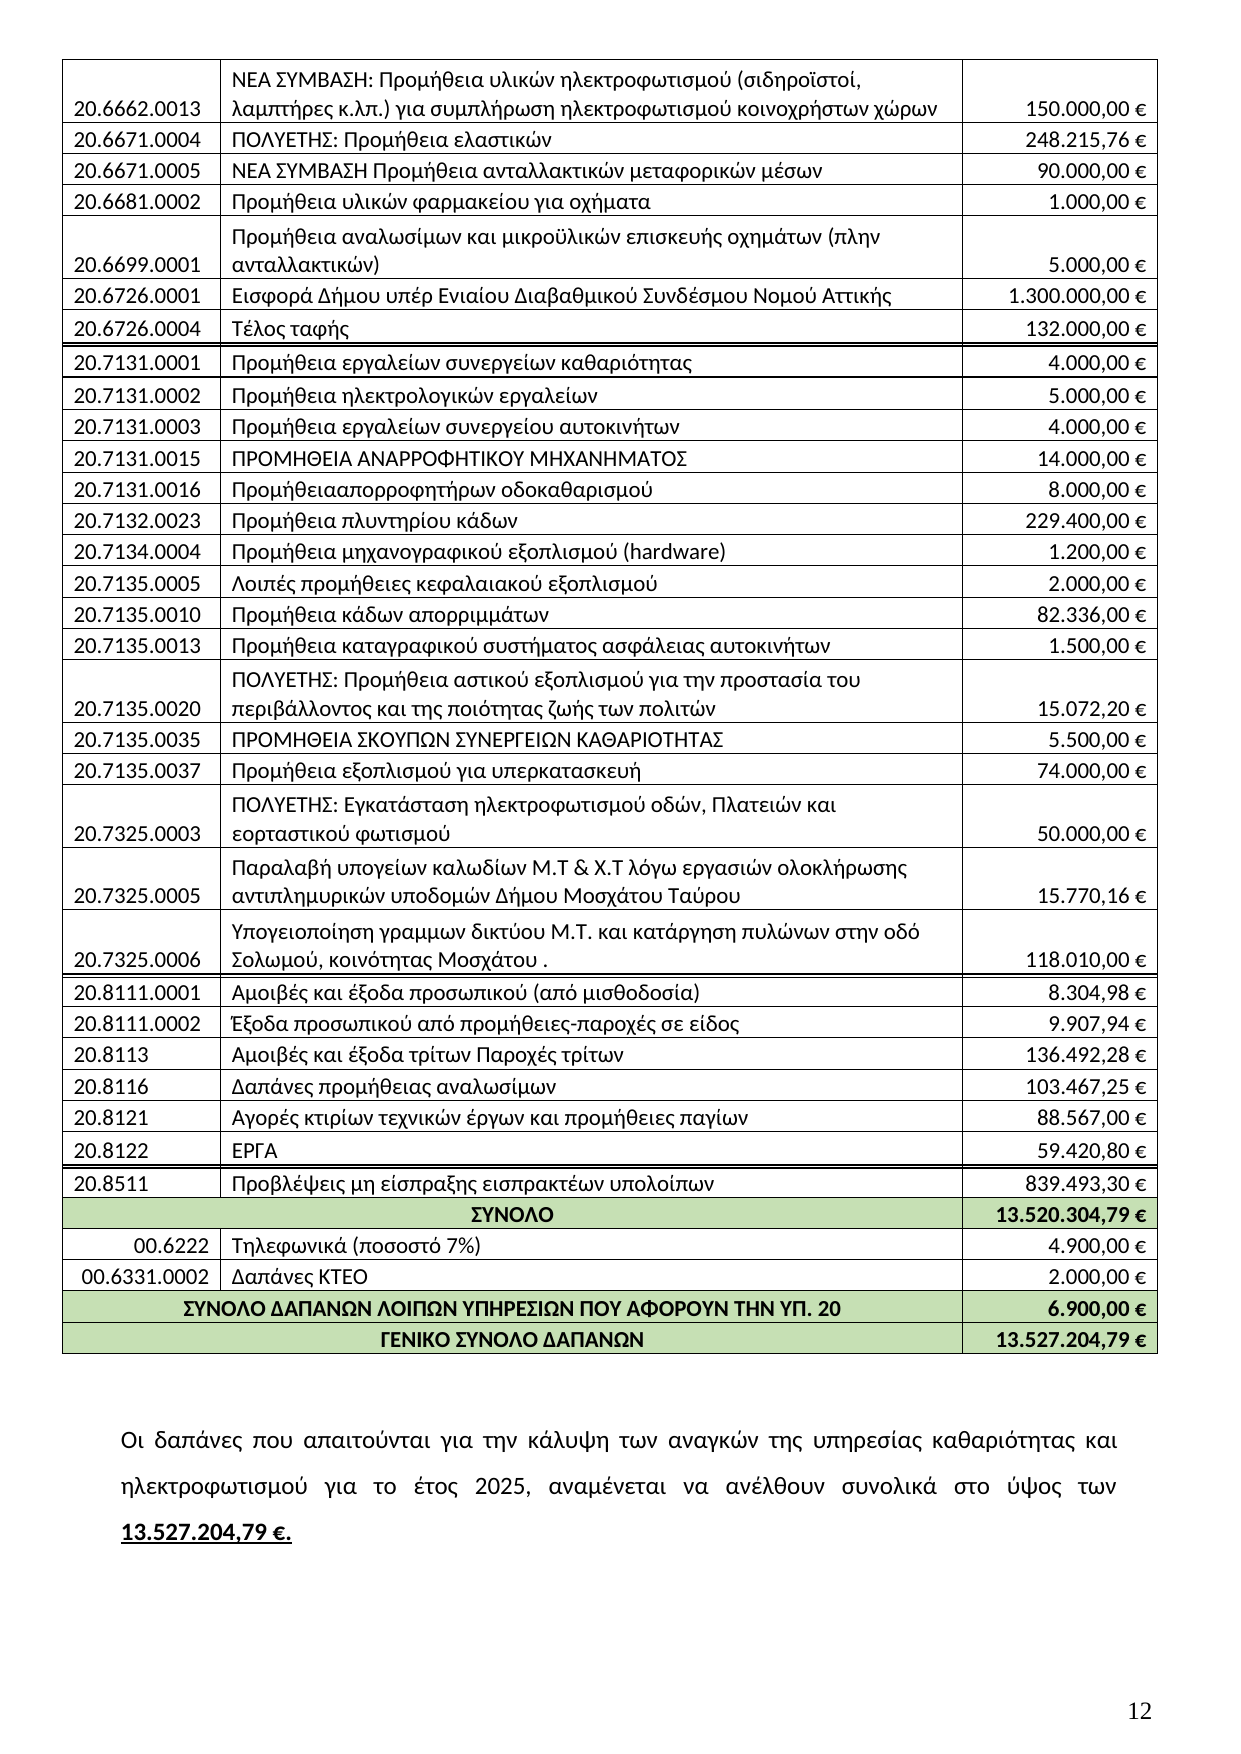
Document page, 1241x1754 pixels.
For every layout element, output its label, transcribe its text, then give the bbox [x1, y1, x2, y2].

table_cell 1.500,00 € [963, 629, 1157, 659]
table_cell 6.900,00 € [963, 1291, 1157, 1322]
table_cell 5.000,00 € [963, 378, 1157, 409]
table_cell Προμήθεια εργαλείων συνεργείων καθαριότητας [221, 347, 962, 376]
table_cell ΣΥΝΟΛΟ [63, 1198, 962, 1228]
table_cell ΓΕΝΙΚΟ ΣΥΝΟΛΟ ΔΑΠΑΝΩΝ [63, 1323, 962, 1353]
table_cell Αγορές κτιρίων τεχνικών έργων και προμήθειες παγίων [221, 1101, 962, 1131]
table_cell 00.6331.0002 [63, 1260, 220, 1290]
table_cell ΣΥΝΟΛΟ ΔΑΠΑΝΩΝ ΛΟΙΠΩΝ ΥΠΗΡΕΣΙΩΝ ΠΟΥ ΑΦΟΡΟΥΝ ΤΗΝ ΥΠ. 20 [63, 1291, 962, 1322]
table_cell 13.527.204,79 € [963, 1323, 1157, 1353]
table_cell 9.907,94 € [963, 1007, 1157, 1037]
table_cell 50.000,00 € [963, 785, 1157, 847]
table_cell 20.7135.0035 [63, 723, 220, 753]
table_cell 5.000,00 € [963, 216, 1157, 278]
table_cell 20.7135.0037 [63, 754, 220, 784]
table_cell Προμήθεια καταγραφικού συστήματος ασφάλειας αυτοκινήτων [221, 629, 962, 659]
table_cell 20.8122 [63, 1132, 220, 1164]
table_cell 20.7325.0006 [63, 910, 220, 973]
table_cell 15.770,16 € [963, 848, 1157, 909]
table_cell Προμήθεια μηχανογραφικού εξοπλισμού (hardware) [221, 535, 962, 565]
table_cell 118.010,00 € [963, 910, 1157, 973]
table_cell Δαπάνες προμήθειας αναλωσίμων [221, 1070, 962, 1100]
table_cell 20.7325.0005 [63, 848, 220, 909]
table_cell 20.8111.0001 [63, 978, 220, 1006]
table_cell 20.7325.0003 [63, 785, 220, 847]
table_cell Προμήθεια υλικών φαρμακείου για οχήματα [221, 185, 962, 215]
table_cell 20.7131.0002 [63, 378, 220, 409]
table_cell 1.200,00 € [963, 535, 1157, 565]
table_cell 20.6671.0005 [63, 154, 220, 184]
table_cell 1.000,00 € [963, 185, 1157, 215]
table_cell 20.7135.0013 [63, 629, 220, 659]
table_cell 20.7131.0003 [63, 410, 220, 440]
table_cell 20.7135.0005 [63, 566, 220, 597]
table_cell Εισφορά Δήμου υπέρ Ενιαίου Διαβαθμικού Συνδέσμου Νομού Αττικής [221, 279, 962, 309]
text Οι δαπάνες που απαιτούνται για την κάλυψη των αναγκών της υπηρεσίας καθαριότητας και ηλεκτροφωτισμού για το έτος 2025, αναμένεται να ανέλθουν συνολικά στο ύψος των 13.527.204,79 €. [121, 1425, 1119, 1547]
table_cell Παραλαβή υπογείων καλωδίων Μ.Τ & Χ.Τ λόγω εργασιών ολοκλήρωσης αντιπλημυρικών υποδομών Δήμου Μοσχάτου Ταύρου [221, 848, 962, 909]
table_cell 229.400,00 € [963, 504, 1157, 534]
table_cell Προμήθεια εργαλείων συνεργείου αυτοκινήτων [221, 410, 962, 440]
table_cell 20.6662.0013 [63, 60, 220, 122]
table_cell ΠΟΛΥΕΤΗΣ: Προμήθεια αστικού εξοπλισμού για την προστασία του περιβάλλοντος και της ποιότητας ζωής των πολιτών [221, 660, 962, 722]
table_cell 20.8121 [63, 1101, 220, 1131]
table_cell 136.492,28 € [963, 1038, 1157, 1068]
table_cell 20.6726.0001 [63, 279, 220, 309]
table_cell 82.336,00 € [963, 598, 1157, 628]
table_cell ΕΡΓΑ [221, 1132, 962, 1164]
table_cell 150.000,00 € [963, 60, 1157, 122]
table_cell 20.7134.0004 [63, 535, 220, 565]
table_cell 20.7135.0010 [63, 598, 220, 628]
table_cell Προμήθεια πλυντηρίου κάδων [221, 504, 962, 534]
table_cell 88.567,00 € [963, 1101, 1157, 1131]
table_cell Προμήθεια κάδων απορριμμάτων [221, 598, 962, 628]
table_cell 14.000,00 € [963, 441, 1157, 472]
table_cell 20.7132.0023 [63, 504, 220, 534]
table_cell 103.467,25 € [963, 1070, 1157, 1100]
table_cell 2.000,00 € [963, 566, 1157, 597]
table_cell Τέλος ταφής [221, 310, 962, 342]
table_cell 8.000,00 € [963, 473, 1157, 503]
table_cell ΠΟΛΥΕΤΗΣ: Προμήθεια ελαστικών [221, 123, 962, 153]
table_cell ΠΡΟΜΗΘΕΙΑ ΑNAΡΡΟΦΗΤΙΚΟΥ ΜΗΧΑΝΗΜΑΤΟΣ [221, 441, 962, 472]
table_cell 4.000,00 € [963, 347, 1157, 376]
table_cell Προμήθεια ηλεκτρολογικών εργαλείων [221, 378, 962, 409]
table_cell Τηλεφωνικά (ποσοστό 7%) [221, 1229, 962, 1259]
table_cell 20.6699.0001 [63, 216, 220, 278]
table_cell 1.300.000,00 € [963, 279, 1157, 309]
table_cell ΝΕΑ ΣΥΜΒΑΣΗ: Προμήθεια υλικών ηλεκτροφωτισμού (σιδηροϊστοί, λαμπτήρες κ.λπ.) για συμπλήρωση ηλεκτροφωτισμού κοινοχρήστων χώρων [221, 60, 962, 122]
table_cell 20.8511 [63, 1169, 220, 1197]
table_cell Δαπάνες ΚΤΕΟ [221, 1260, 962, 1290]
table_cell Προμήθειααπορροφητήρων οδοκαθαρισμού [221, 473, 962, 503]
table_cell 2.000,00 € [963, 1260, 1157, 1290]
table_cell 59.420,80 € [963, 1132, 1157, 1164]
table_cell 13.520.304,79 € [963, 1198, 1157, 1228]
table_cell Έξοδα προσωπικού από προμήθειες-παροχές σε είδος [221, 1007, 962, 1037]
table_cell 4.900,00 € [963, 1229, 1157, 1259]
table_cell 20.7131.0015 [63, 441, 220, 472]
table_cell 20.7131.0016 [63, 473, 220, 503]
table_cell ΠΟΛΥΕΤΗΣ: Εγκατάσταση ηλεκτροφωτισμού οδών, Πλατειών και εορταστικού φωτισμού [221, 785, 962, 847]
table_cell 20.7135.0020 [63, 660, 220, 722]
table_cell 5.500,00 € [963, 723, 1157, 753]
table_cell 248.215,76 € [963, 123, 1157, 153]
table_cell Υπογειοποίηση γραμμων δικτύου Μ.Τ. και κατάργηση πυλώνων στην οδό Σολωμού, κοινότητας Μοσχάτου . [221, 910, 962, 973]
table_cell 132.000,00 € [963, 310, 1157, 342]
table_cell 20.7131.0001 [63, 347, 220, 376]
table_cell 20.6726.0004 [63, 310, 220, 342]
table_cell 20.8113 [63, 1038, 220, 1068]
table_cell 90.000,00 € [963, 154, 1157, 184]
table_cell 20.8111.0002 [63, 1007, 220, 1037]
table_cell 839.493,30 € [963, 1169, 1157, 1197]
table_cell 20.6671.0004 [63, 123, 220, 153]
table_cell 20.8116 [63, 1070, 220, 1100]
table_cell Προμήθεια εξοπλισμού για υπερκατασκευή [221, 754, 962, 784]
table_cell Προμήθεια αναλωσίμων και μικροϋλικών επισκευής οχημάτων (πλην ανταλλακτικών) [221, 216, 962, 278]
table_cell ΝΕΑ ΣΥΜΒΑΣΗ Προμήθεια ανταλλακτικών μεταφορικών μέσων [221, 154, 962, 184]
table_cell Προβλέψεις μη είσπραξης εισπρακτέων υπολοίπων [221, 1169, 962, 1197]
table_cell Αμοιβές και έξοδα τρίτων Παροχές τρίτων [221, 1038, 962, 1068]
table_cell 8.304,98 € [963, 978, 1157, 1006]
table_cell 15.072,20 € [963, 660, 1157, 722]
table_cell Αμοιβές και έξοδα προσωπικού (από μισθοδοσία) [221, 978, 962, 1006]
table_cell 00.6222 [63, 1229, 220, 1259]
table_cell 20.6681.0002 [63, 185, 220, 215]
table_cell Λοιπές προμήθειες κεφαλαιακού εξοπλισμού [221, 566, 962, 597]
table_cell ΠΡΟΜΗΘΕΙΑ ΣΚΟΥΠΩΝ ΣΥΝΕΡΓΕΙΩΝ ΚΑΘΑΡΙΟΤΗΤΑΣ [221, 723, 962, 753]
table_cell 74.000,00 € [963, 754, 1157, 784]
table_cell 4.000,00 € [963, 410, 1157, 440]
